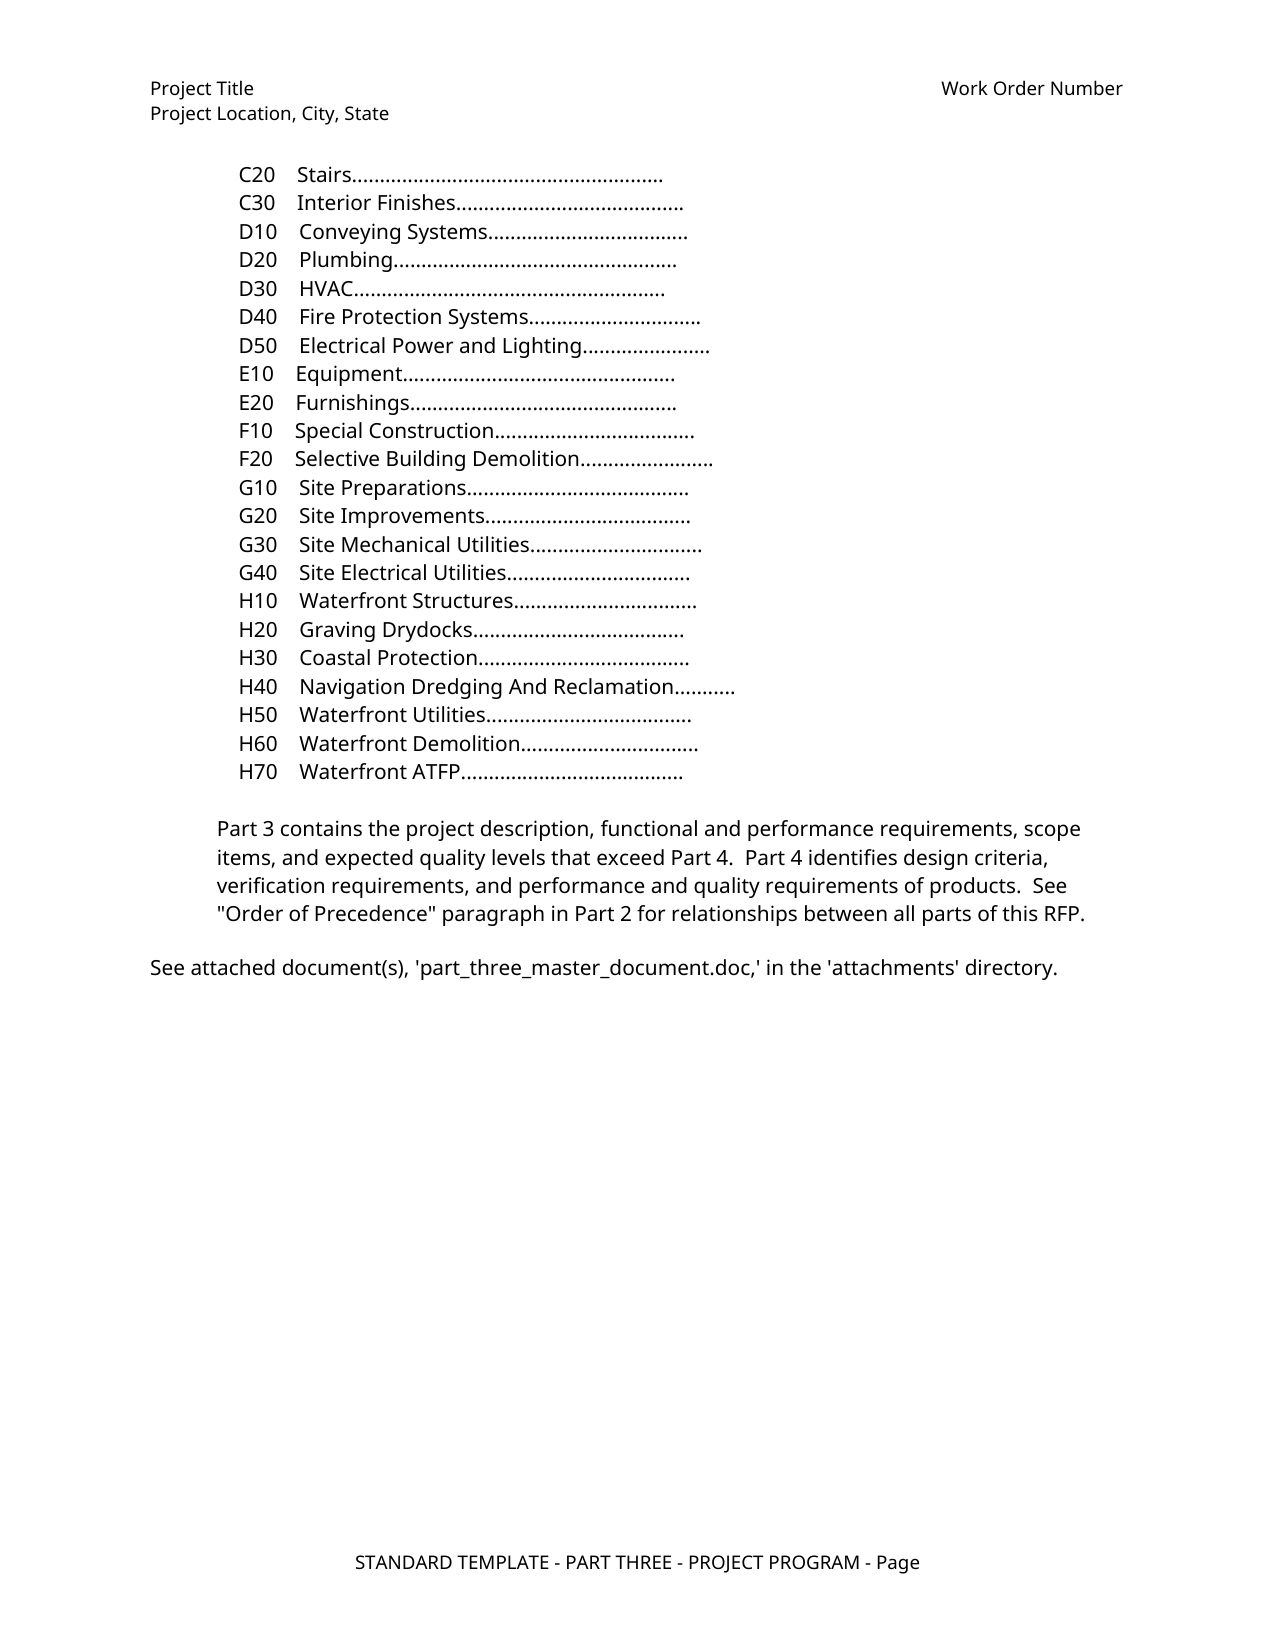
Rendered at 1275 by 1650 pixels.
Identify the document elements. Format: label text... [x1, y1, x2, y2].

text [217, 160, 1125, 928]
text See attached document(s), 'part_three_master_document.doc,' in the 'attachments' directory. [150, 953, 1125, 981]
